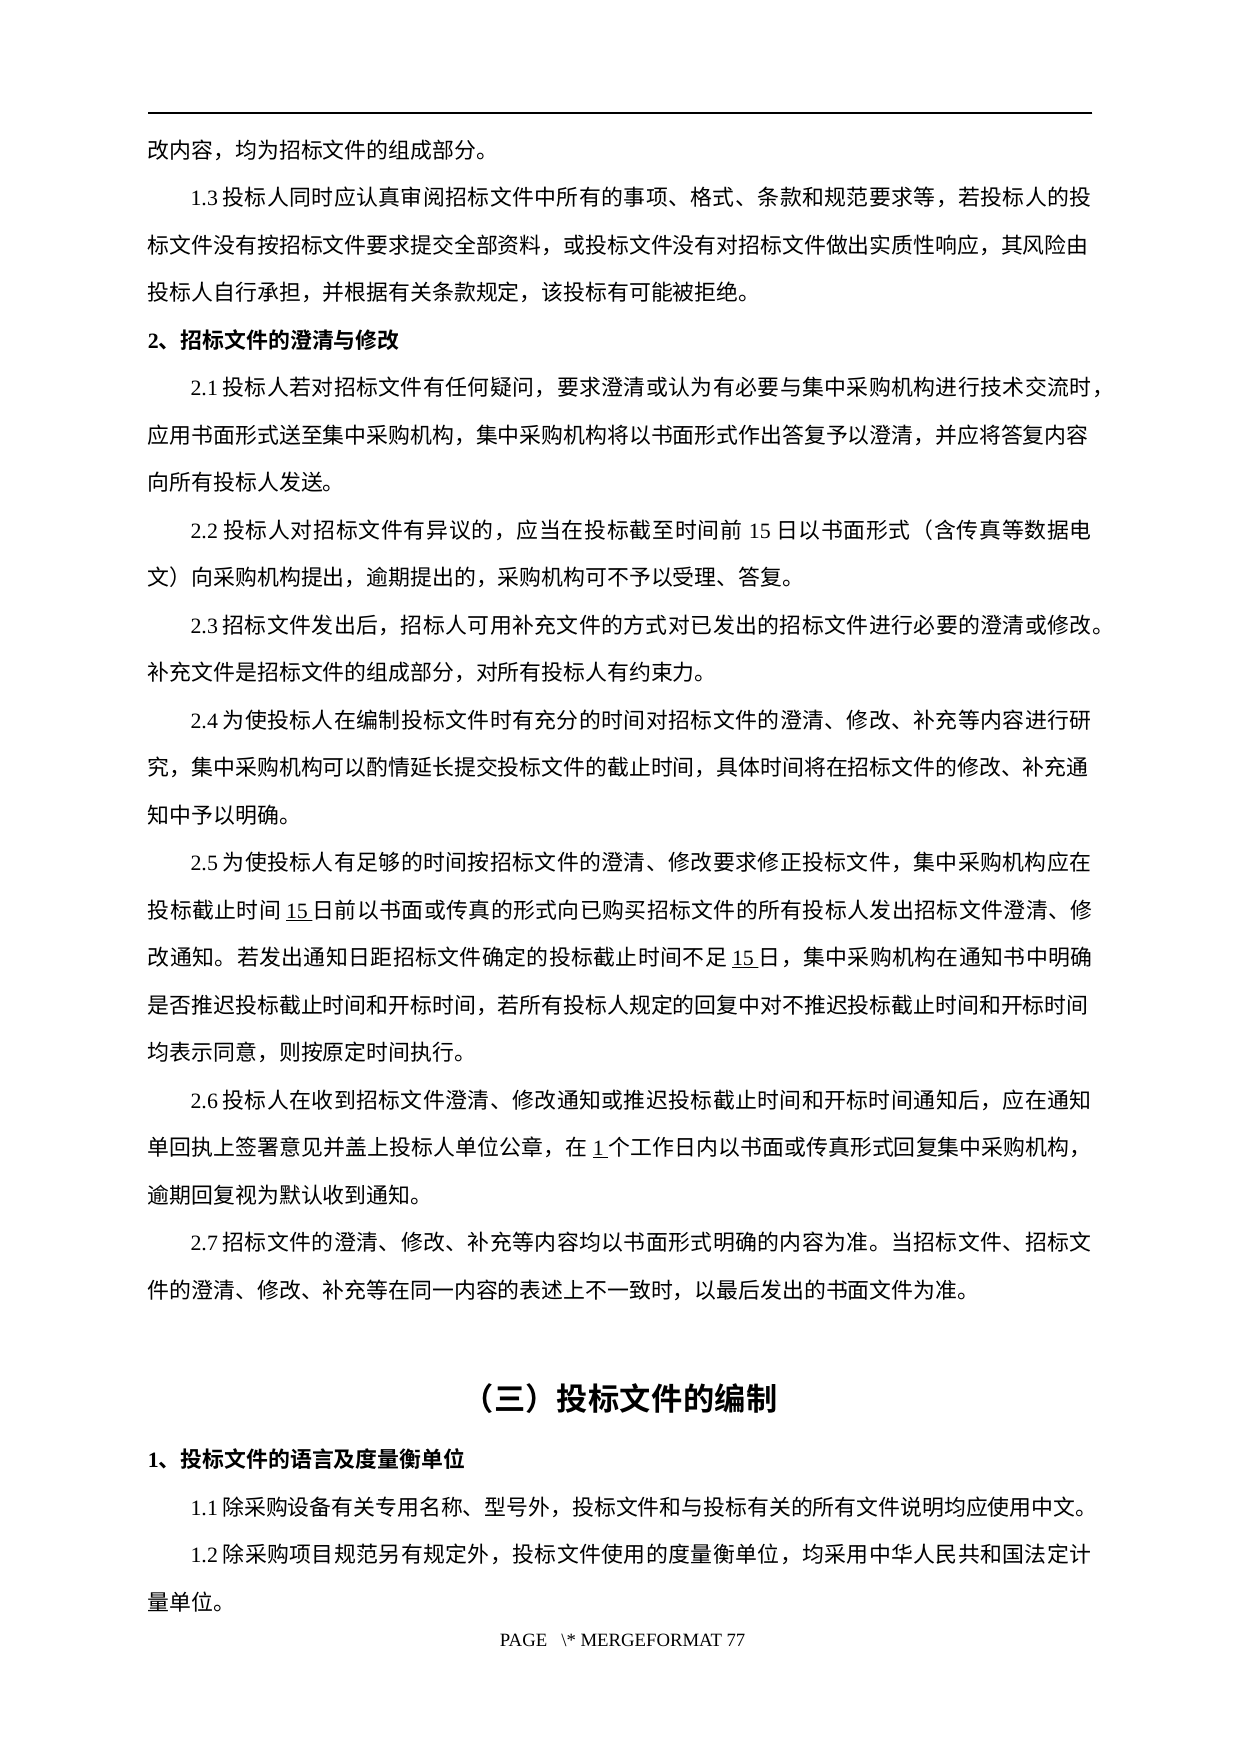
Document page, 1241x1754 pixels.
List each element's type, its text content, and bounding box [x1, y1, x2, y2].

text 2.4为使投标人在编制投标文件时有充分的时间对招标文件的澄清、修改、补充等内容进行研究，集中采购机构可以酌情延长提交投标文件的截止时间，具体时间将在招标文件的修改、补充通知中予以明确。 [148, 703, 1092, 829]
text 2.6投标人在收到招标文件澄清、修改通知或推迟投标截止时间和开标时间通知后，应在通知单回执上签署意见并盖上投标人单位公章，在1个工作日内以书面或传真形式回复集中采购机构，逾期回复视为默认收到通知。 [148, 1083, 1092, 1209]
text 2.5为使投标人有足够的时间按招标文件的澄清、修改要求修正投标文件，集中采购机构应在投标截止时间15日前以书面或传真的形式向已购买招标文件的所有投标人发出招标文件澄清、修改通知。若发出通知日距招标文件确定的投标截止时间不足15日，集中采购机构在通知书中明确是否推迟投标截止时间和开标时间，若所有投标人规定的回复中对不推迟投标截止时间和开标时间均表示同意，则按原定时间执行。 [148, 845, 1092, 1067]
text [148, 133, 1092, 164]
text 1.1除采购设备有关专用名称、型号外，投标文件和与投标有关的所有文件说明均应使用中文。 [148, 1489, 1092, 1521]
text （三）投标文件的编制 [148, 1374, 1092, 1419]
text 2.3招标文件发出后，招标人可用补充文件的方式对已发出的招标文件进行必要的澄清或修改。补充文件是招标文件的组成部分，对所有投标人有约束力。 [148, 608, 1092, 687]
text 1.2除采购项目规范另有规定外，投标文件使用的度量衡单位，均采用中华人民共和国法定计量单位。 [148, 1537, 1092, 1616]
text 2、招标文件的澄清与修改 [148, 323, 1092, 354]
text 2.7招标文件的澄清、修改、补充等内容均以书面形式明确的内容为准。当招标文件、招标文件的澄清、修改、补充等在同一内容的表述上不一致时，以最后发出的书面文件为准。 [148, 1225, 1092, 1304]
text 1、投标文件的语言及度量衡单位 [148, 1442, 1092, 1474]
text 2.1投标人若对招标文件有任何疑问，要求澄清或认为有必要与集中采购机构进行技术交流时，应用书面形式送至集中采购机构，集中采购机构将以书面形式作出答复予以澄清，并应将答复内容向所有投标人发送。 [148, 370, 1092, 497]
text 2.2投标人对招标文件有异议的，应当在投标截至时间前15日以书面形式（含传真等数据电文）向采购机构提出，逾期提出的，采购机构可不予以受理、答复。 [148, 513, 1092, 592]
text 1.3投标人同时应认真审阅招标文件中所有的事项、格式、条款和规范要求等，若投标人的投标文件没有按招标文件要求提交全部资料，或投标文件没有对招标文件做出实质性响应，其风险由投标人自行承担，并根据有关条款规定，该投标有可能被拒绝。 [148, 180, 1092, 307]
